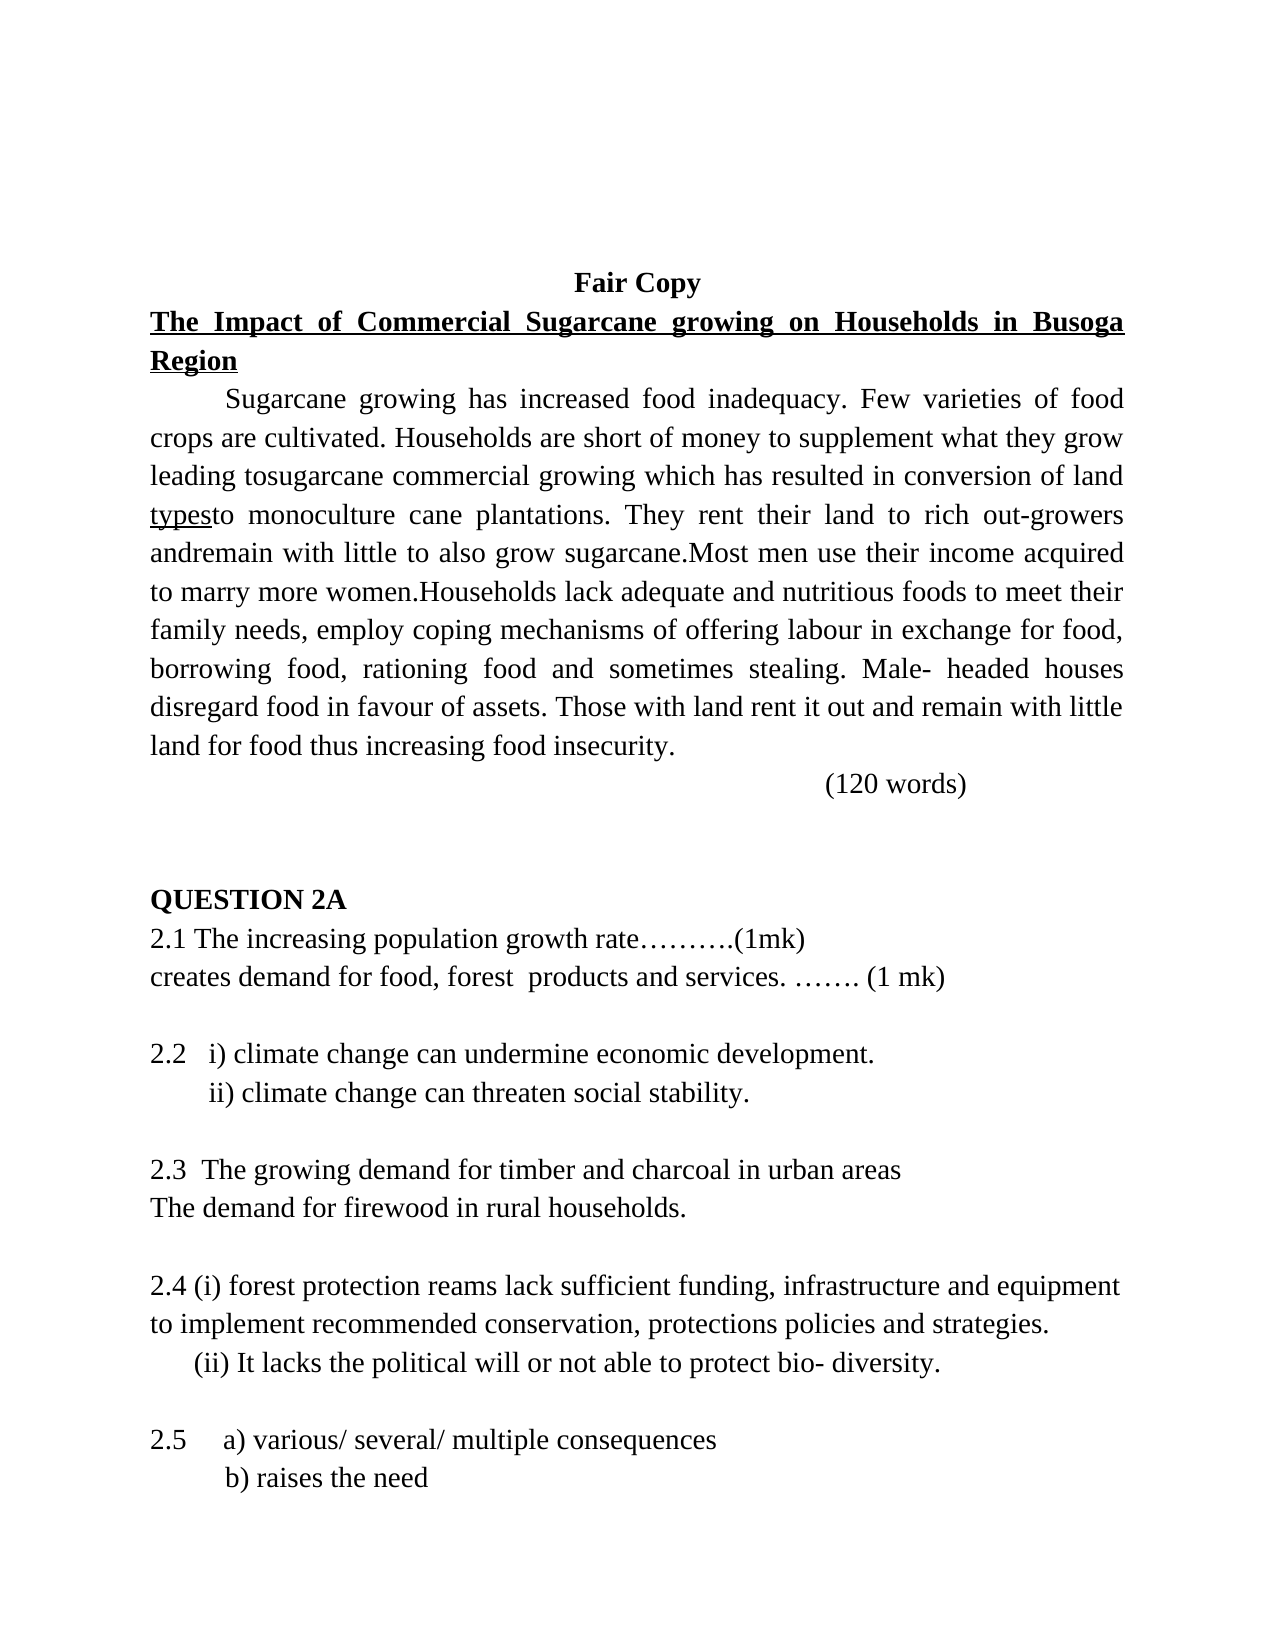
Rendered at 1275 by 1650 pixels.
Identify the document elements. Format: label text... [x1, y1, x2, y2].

text QUESTION 2A [150, 882, 1125, 916]
text The Impact of Commercial Sugarcane growing on Households in Busoga Region [150, 304, 1125, 333]
text 2.1 The increasing population growth rate……….(1mk) [150, 921, 1125, 954]
text to implement recommended conservation, protections policies and strategies. [150, 1306, 1125, 1340]
text The demand for firewood in rural households. [150, 1191, 1125, 1224]
text (120 words) [150, 767, 1125, 800]
text creates demand for food, forest products and services. ……. (1 mk) [150, 959, 1125, 993]
text 2.3 The growing demand for timber and charcoal in urban areas [150, 1152, 1125, 1186]
text Fair Copy [150, 266, 1125, 299]
text (ii) It lacks the political will or not able to protect bio- diversity. [150, 1345, 1125, 1378]
text ii) climate change can threaten social stability. [150, 1075, 1125, 1108]
text 2.4 (i) forest protection reams lack sufficient funding, infrastructure and equipment [150, 1268, 1125, 1301]
text Sugarcane growing has increased food inadequacy. Few varieties of food crops are cultivated. Households are short of money to supplement what they grow leading tosugarcane commercial growing which has resulted in conversion of land typesto monoculture cane plantations. They rent their land to rich out-growers andremain with little to also grow sugarcane.Most men use their income acquired to marry more women.Households lack adequate and nutritious foods to meet their family needs, employ coping mechanisms of offering labour in exchange for food, borrowing food, rationing food and sometimes stealing. Male- headed houses disregard food in favour of assets. Those with land rent it out and remain with little land for food thus increasing food insecurity. [150, 381, 1125, 762]
text 2.5 a) various/ several/ multiple consequences [150, 1422, 1125, 1455]
text 2.2 i) climate change can undermine economic development. [150, 1036, 1125, 1070]
text b) raises the need [225, 1460, 1125, 1494]
text The Impact of Commercial Sugarcane growing on Households in Busoga Region [150, 335, 1125, 376]
